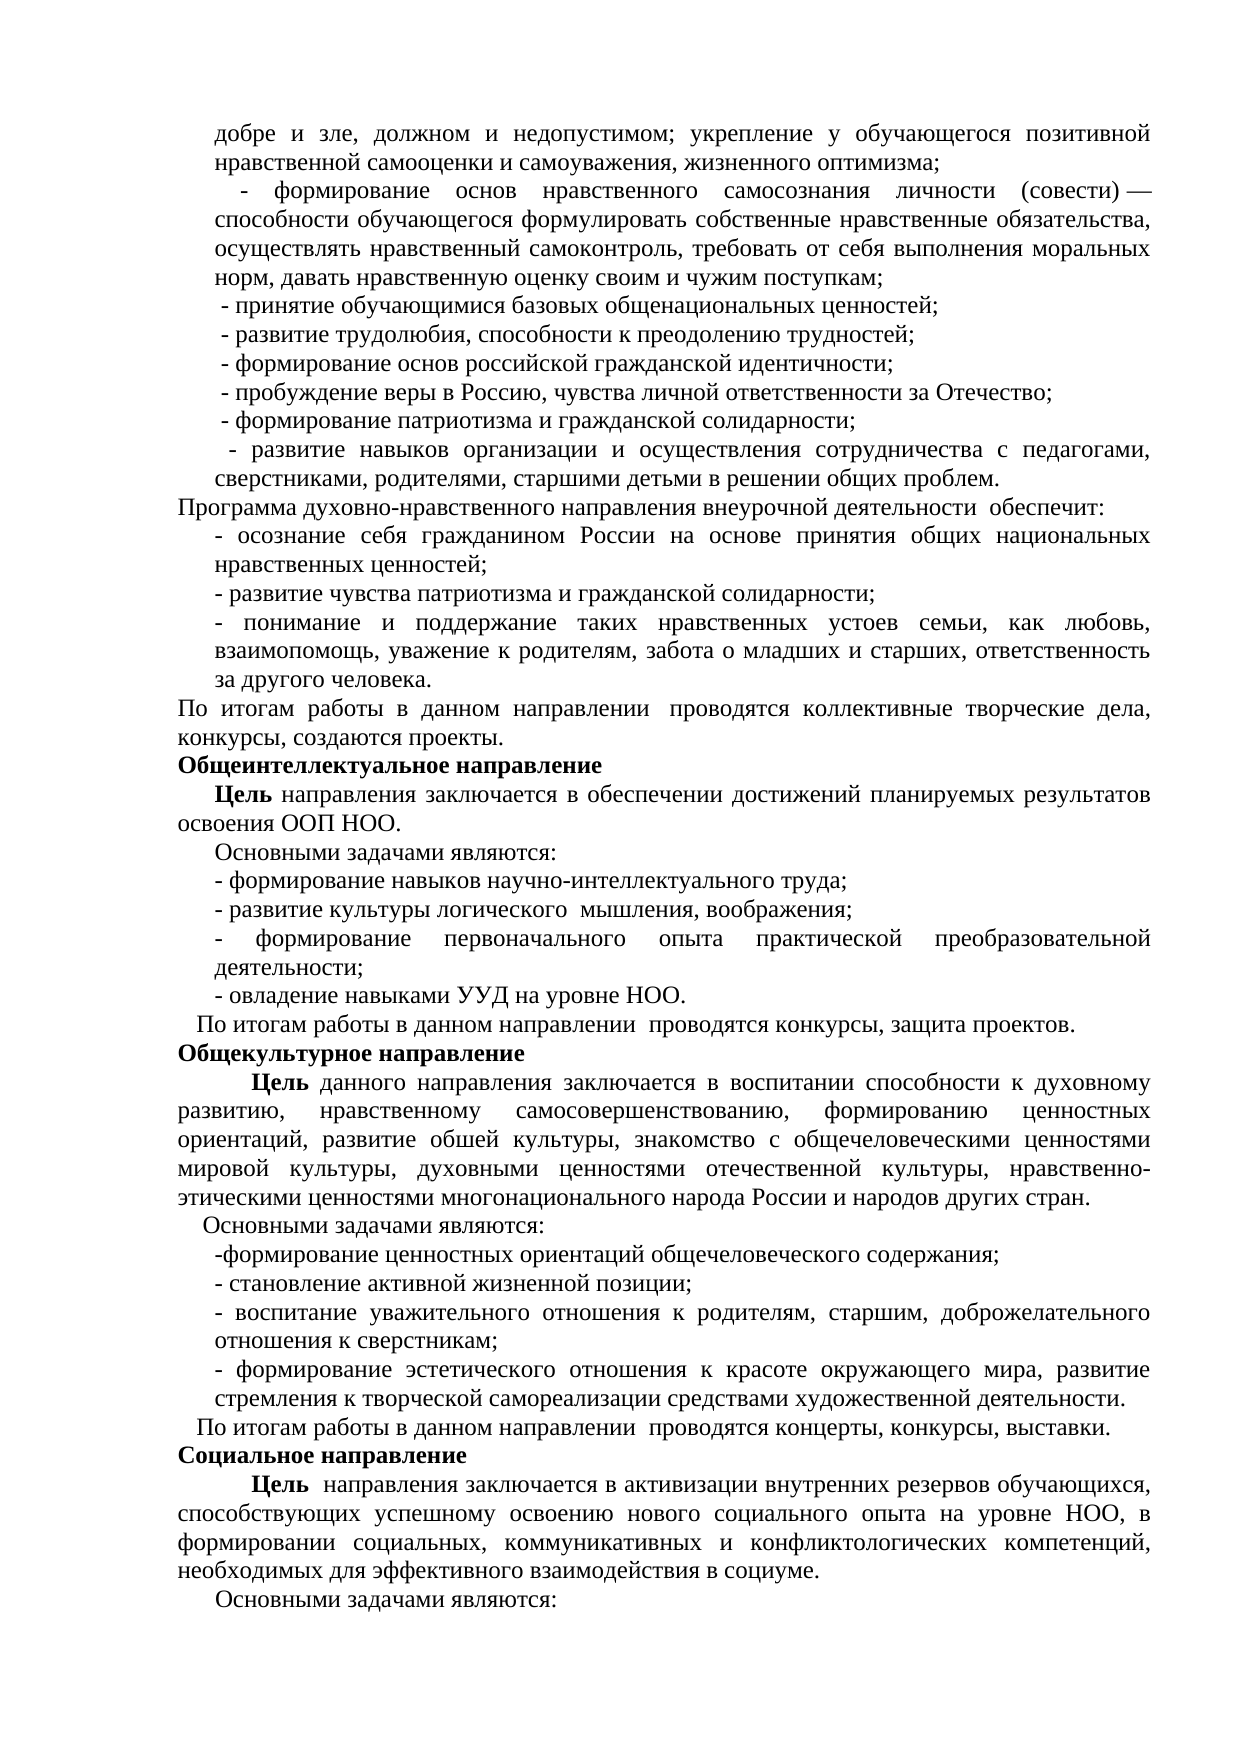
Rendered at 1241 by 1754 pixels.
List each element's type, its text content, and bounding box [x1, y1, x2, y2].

text Общекультурное направление [177, 1038, 1152, 1067]
text - овладение навыками УУД на уровне НОО. [214, 981, 1152, 1009]
text По итогам работы в данном направлении проводятся конкурсы, защита проектов. [177, 1009, 1152, 1038]
text - формирование основ российской гражданской идентичности; [214, 348, 1152, 377]
text Цель направления заключается в активизации внутренних резервов обучающихся, способствующих успешному освоению нового социального опыта на уровне НОО, в формировании социальных, коммуникативных и конфликтологических компетенций, необходимых для эффективного взаимодействия в социуме. [177, 1469, 1152, 1584]
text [214, 118, 1152, 176]
text - осознание себя гражданином России на основе принятия общих национальных нравственных ценностей; [214, 521, 1152, 578]
text Основными задачами являются: [177, 1211, 1152, 1239]
text По итогам работы в данном направлении проводятся коллективные творческие дела, конкурсы, создаются проекты. [177, 693, 1152, 751]
text - развитие трудолюбия, способности к преодолению трудностей; [214, 319, 1152, 348]
text - становление активной жизненной позиции; [214, 1268, 1152, 1297]
text - понимание и поддержание таких нравственных устоев семьи, как любовь, взаимопомощь, уважение к родителям, забота о младших и старших, ответственность за другого человека. [214, 607, 1152, 693]
text -формирование ценностных ориентаций общечеловеческого содержания; [214, 1239, 1152, 1268]
text Цель направления заключается в обеспечении достижений планируемых результатов освоения ООП НОО. [177, 779, 1152, 837]
text - принятие обучающимися базовых общенациональных ценностей; [214, 291, 1152, 319]
text Основными задачами являются: [177, 837, 1152, 866]
text - формирование эстетического отношения к красоте окружающего мира, развитие стремления к творческой самореализации средствами художественной деятельности. [214, 1354, 1152, 1412]
text - формирование патриотизма и гражданской солидарности; [214, 406, 1152, 434]
text Общеинтеллектуальное направление [177, 751, 1152, 779]
text Программа духовно-нравственного направления внеурочной деятельности обеспечит: [177, 492, 1152, 521]
text Основными задачами являются: [177, 1584, 1152, 1613]
text - пробуждение веры в Россию, чувства личной ответственности за Отечество; [214, 377, 1152, 406]
text - воспитание уважительного отношения к родителям, старшим, доброжелательного отношения к сверстникам; [214, 1297, 1152, 1354]
text Социальное направление [177, 1441, 1152, 1469]
text - развитие культуры логического мышления, воображения; [214, 894, 1152, 923]
text - формирование первоначального опыта практической преобразовательной деятельности; [214, 923, 1152, 981]
text - развитие навыков организации и осуществления сотрудничества с педагогами, сверстниками, родителями, старшими детьми в решении общих проблем. [214, 434, 1152, 492]
text - формирование навыков научно-интеллектуального труда; [214, 866, 1152, 894]
text - формирование основ нравственного самосознания личности (совести) — способности обучающегося формулировать собственные нравственные обязательства, осуществлять нравственный самоконтроль, требовать от себя выполнения моральных норм, давать нравственную оценку своим и чужим поступкам; [214, 176, 1152, 291]
text По итогам работы в данном направлении проводятся концерты, конкурсы, выставки. [177, 1412, 1152, 1441]
text - развитие чувства патриотизма и гражданской солидарности; [214, 578, 1152, 607]
text Цель данного направления заключается в воспитании способности к духовному развитию, нравственному самосовершенствованию, формированию ценностных ориентаций, развитие обшей культуры, знакомство с общечеловеческими ценностями мировой культуры, духовными ценностями отечественной культуры, нравственно-этическими ценностями многонационального народа России и народов других стран. [177, 1067, 1152, 1211]
